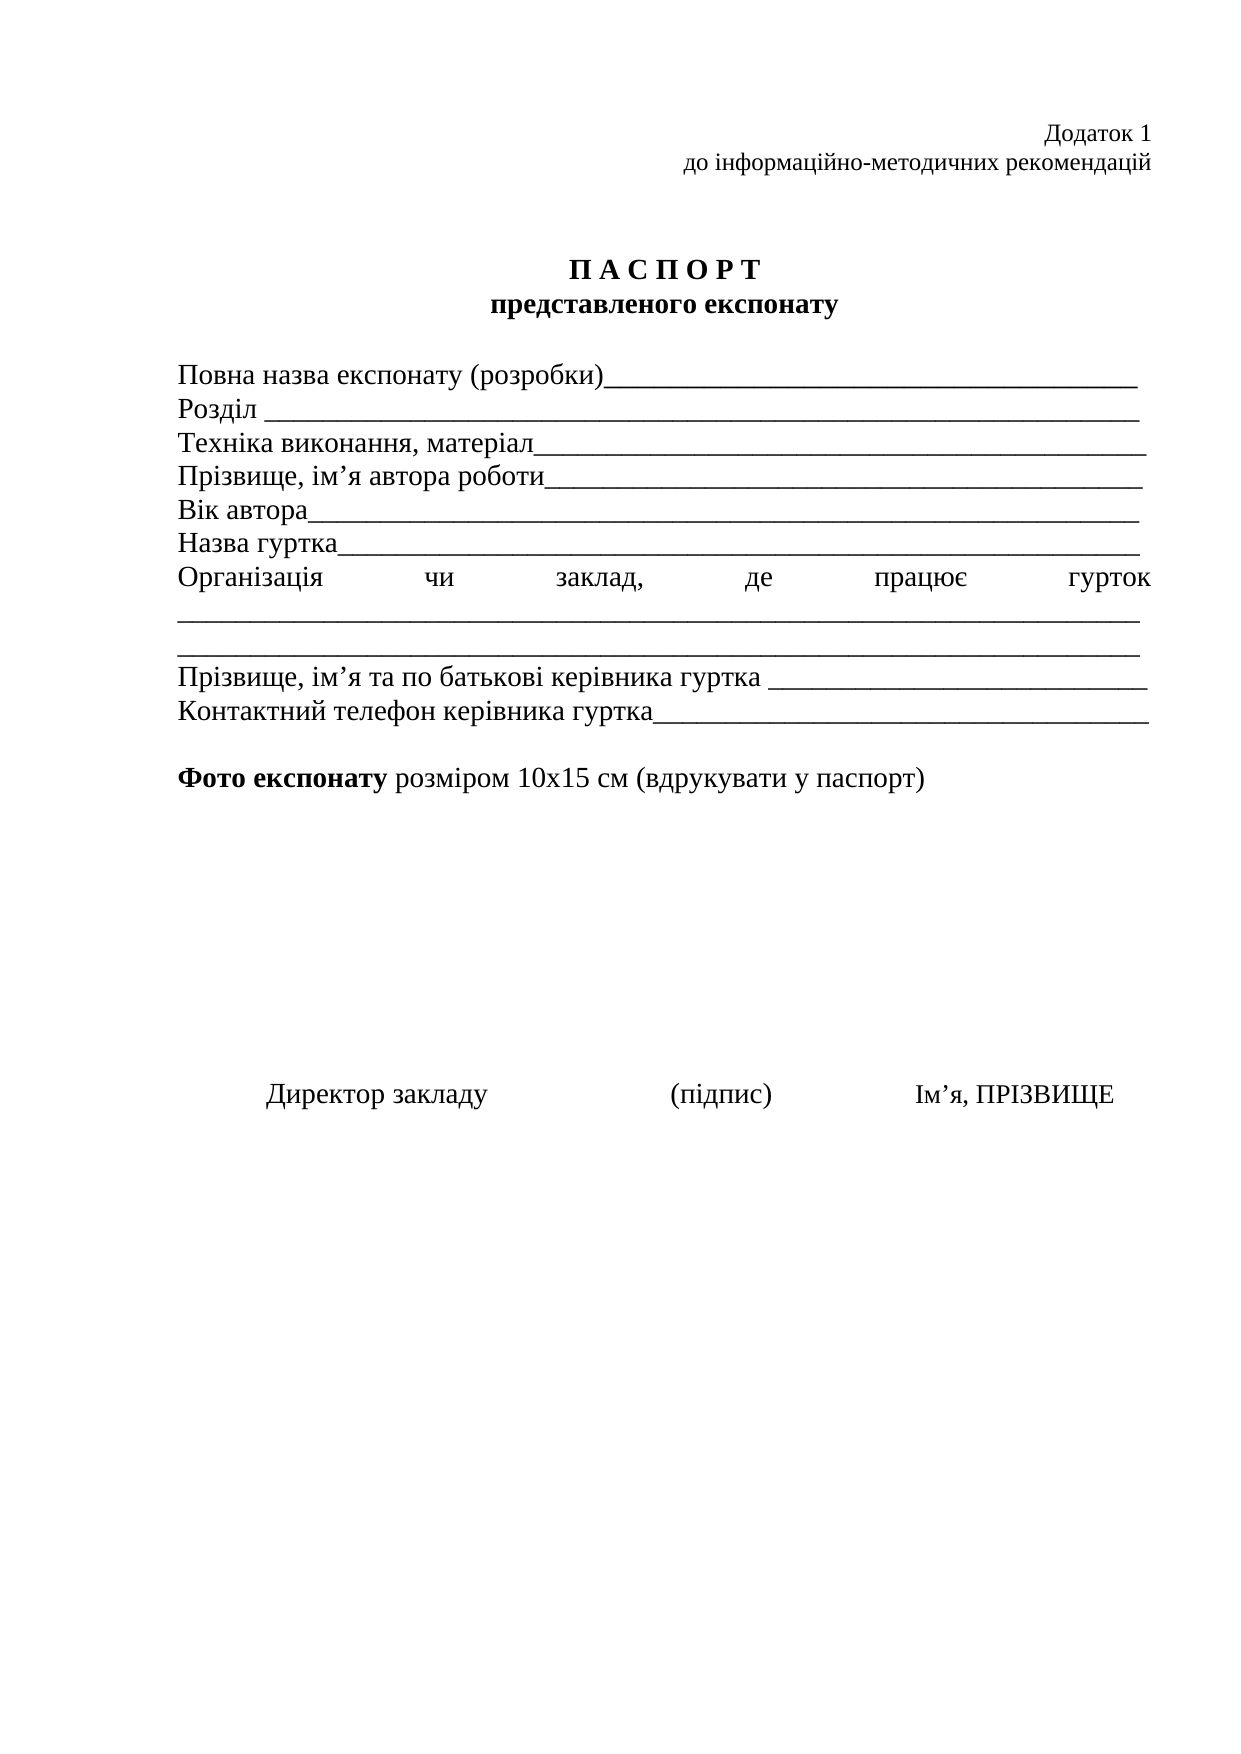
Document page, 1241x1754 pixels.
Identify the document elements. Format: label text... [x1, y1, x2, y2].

text Додаток 1 [177, 118, 1152, 147]
text представленого експонату [177, 286, 1152, 319]
text Прізвище, ім’я та по батькові керівника гуртка __________________________ [177, 659, 1152, 693]
text Повна назва експонату (розробки)________________________________ [177, 353, 1152, 391]
text П А С П О Р Т [177, 252, 1152, 286]
text до інформаційно-методичних рекомендацій [177, 147, 1152, 176]
text Директор закладу (підпис) Ім’я, ПРІЗВИЩЕ [192, 1076, 1152, 1110]
text Назва гуртка_______________________________________________________ [177, 525, 1152, 559]
text Прізвище, ім’я автора роботи_________________________________________ [177, 458, 1152, 492]
text Контактний телефон керівника гуртка__________________________________ [177, 693, 1152, 727]
text Техніка виконання, матеріал__________________________________________ [177, 425, 1152, 458]
text Фото експонату розміром 10х15 см (вдрукувати у паспорт) [177, 760, 1152, 794]
text Організація чи заклад, де працює гурток ____________________________________________________________________________________________________________________________________ [177, 559, 1152, 659]
text Розділ ____________________________________________________________ [177, 391, 1152, 425]
text Вік автора_________________________________________________________ [177, 492, 1152, 525]
